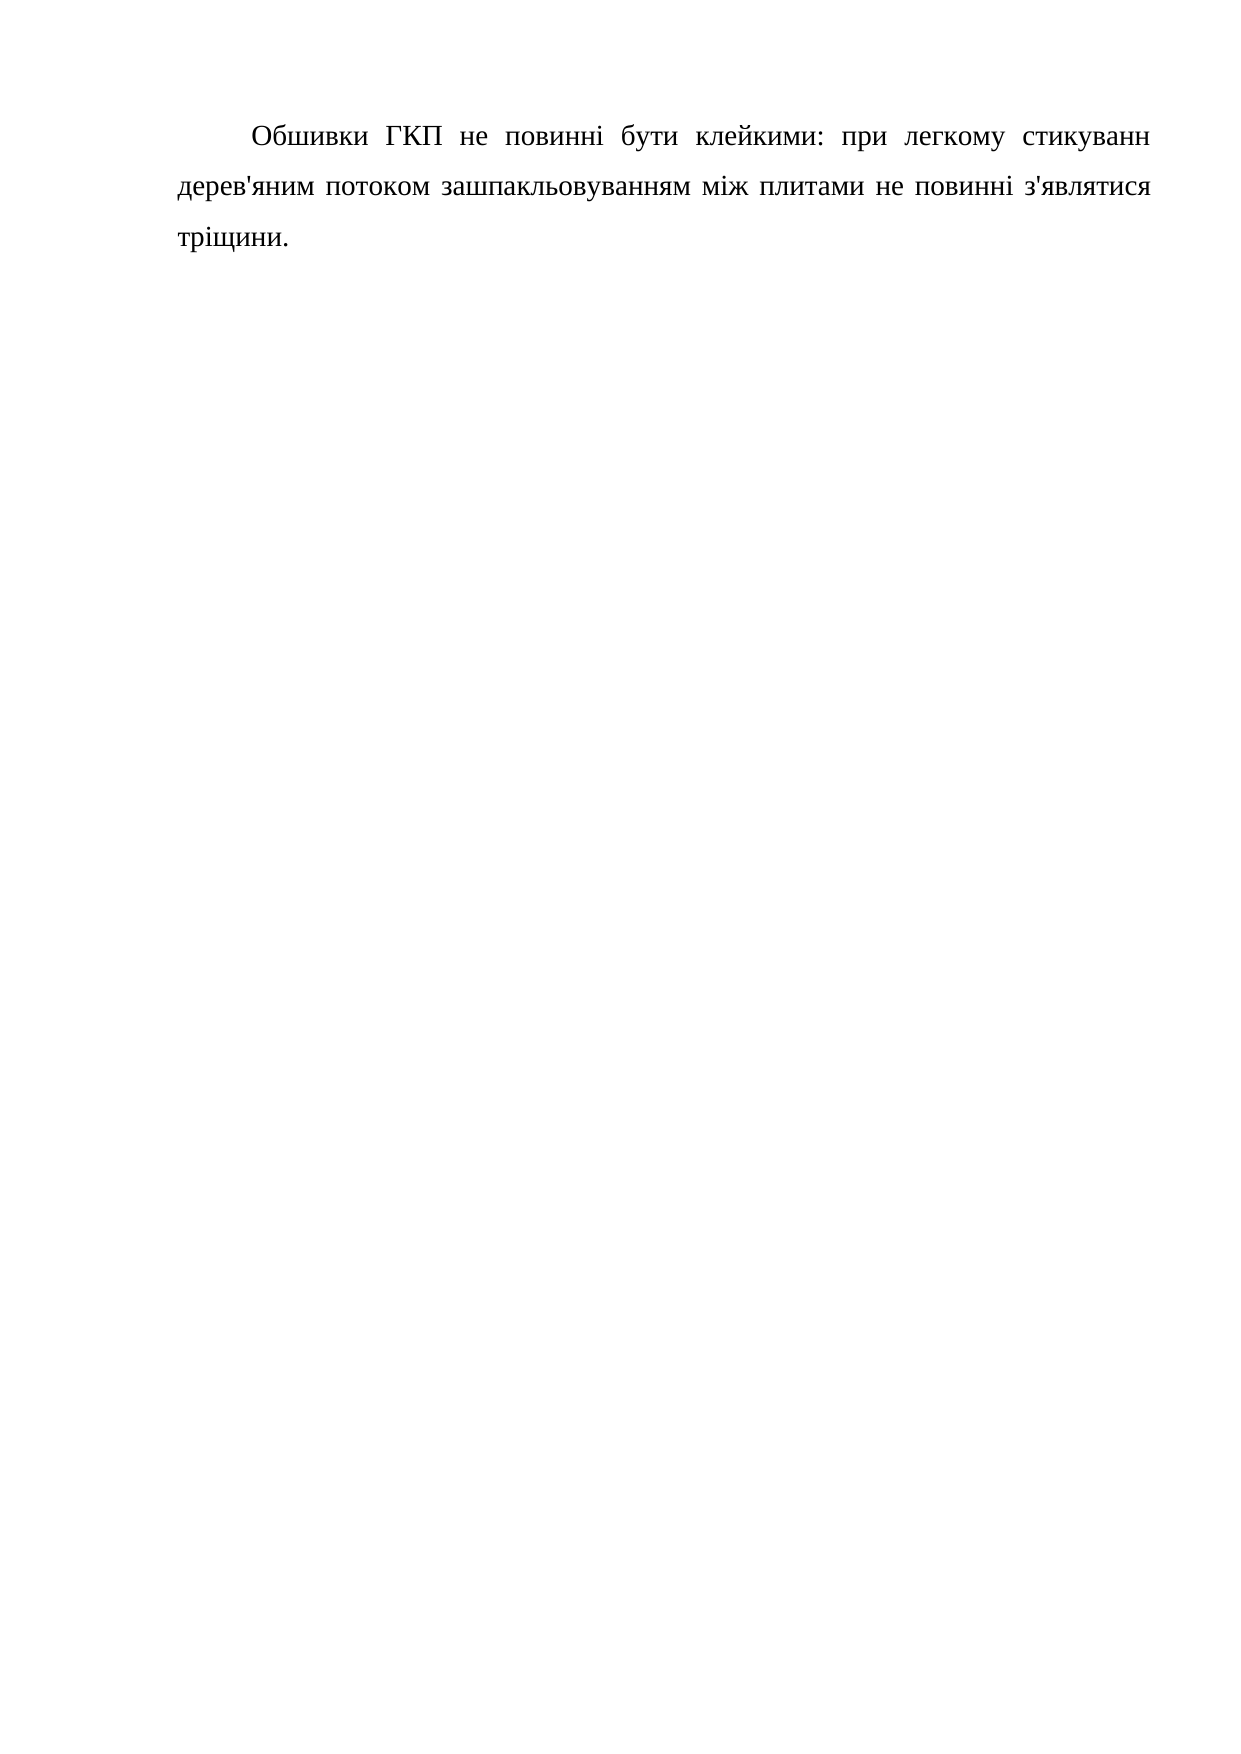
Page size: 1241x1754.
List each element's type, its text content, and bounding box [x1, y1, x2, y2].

text Обшивки ГКП не повинні бути клейкими: при легкому стикуванн дерев'яним потоком зашпакльовуванням між плитами не повинні з'являтися тріщини. [177, 118, 1152, 252]
